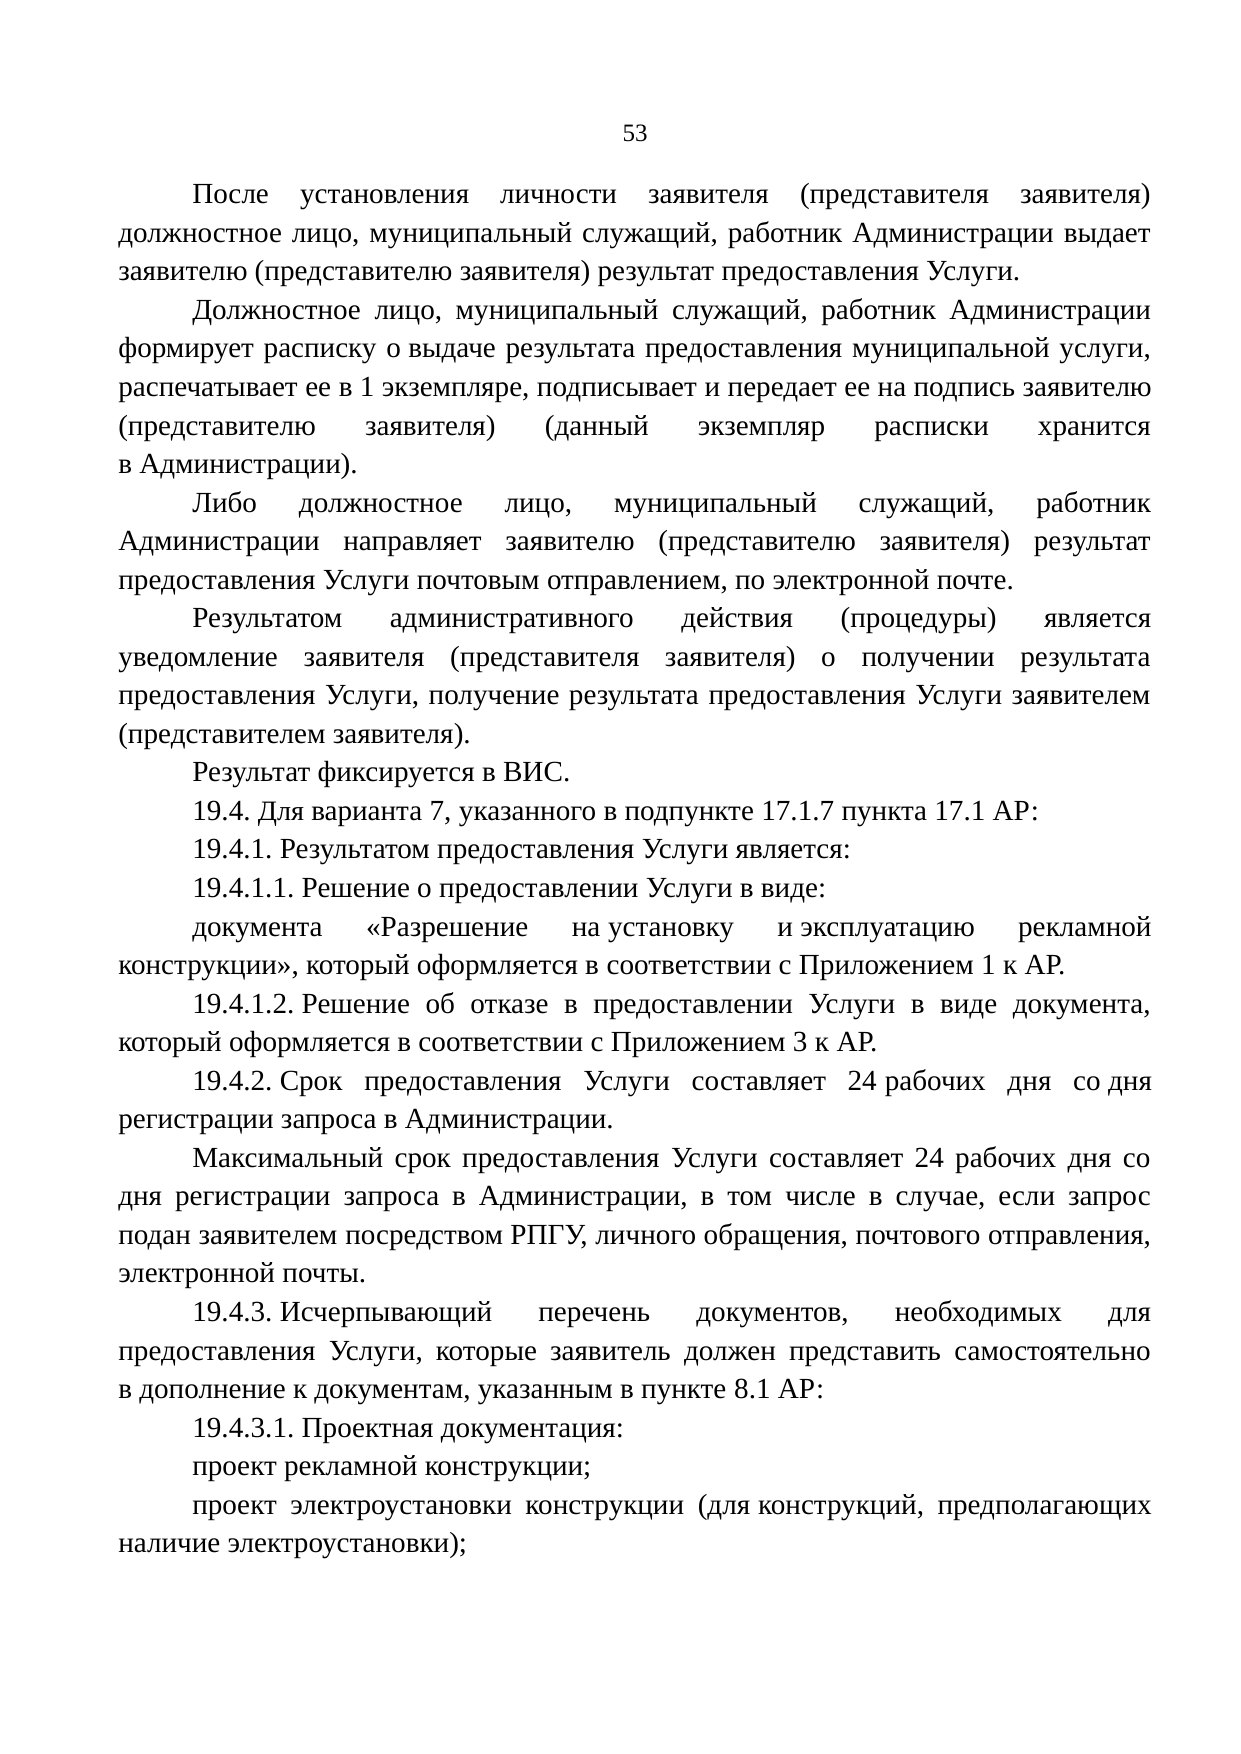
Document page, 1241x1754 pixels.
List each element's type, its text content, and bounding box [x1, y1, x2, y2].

text 19.4.3.1. Проектная документация: [118, 1410, 1152, 1443]
text Максимальный срок предоставления Услуги составляет 24 рабочих дня со дня регистрации запроса в Администрации, в том числе в случае, если запрос подан заявителем посредством РПГУ, личного обращения, почтового отправления, электронной почты. [118, 1140, 1152, 1289]
text 19.4.1. Результатом предоставления Услуги является: [118, 832, 1152, 865]
text Либо должностное лицо, муниципальный служащий, работник Администрации направляет заявителю (представителю заявителя) результат предоставления Услуги почтовым отправлением, по электронной почте. [118, 485, 1152, 595]
text проект электроустановки конструкции (для конструкций, предполагающих наличие электроустановки); [118, 1487, 1152, 1559]
text 19.4.2. Срок предоставления Услуги составляет 24 рабочих дня со дня регистрации запроса в Администрации. [118, 1063, 1152, 1135]
text документа «Разрешение на установку и эксплуатацию рекламной конструкции», который оформляется в соответствии с Приложением 1 к АР. [118, 909, 1152, 981]
text 19.4. Для варианта 7, указанного в подпункте 17.1.7 пункта 17.1 АР: [118, 793, 1152, 827]
text После установления личности заявителя (представителя заявителя) должностное лицо, муниципальный служащий, работник Администрации выдает заявителю (представителю заявителя) результат предоставления Услуги. [118, 176, 1152, 287]
text 19.4.1.1. Решение о предоставлении Услуги в виде: [118, 870, 1152, 904]
text Результат фиксируется в ВИС. [118, 754, 1152, 788]
text Должностное лицо, муниципальный служащий, работник Администрации формирует расписку о выдаче результата предоставления муниципальной услуги, распечатывает ее в 1 экземпляре, подписывает и передает ее на подпись заявителю (представителю заявителя) (данный экземпляр расписки хранится в Администрации). [118, 292, 1152, 480]
text 19.4.1.2. Решение об отказе в предоставлении Услуги в виде документа, который оформляется в соответствии с Приложением 3 к АР. [118, 986, 1152, 1058]
text Результатом административного действия (процедуры) является уведомление заявителя (представителя заявителя) о получении результата предоставления Услуги, получение результата предоставления Услуги заявителем (представителем заявителя). [118, 600, 1152, 749]
text проект рекламной конструкции; [118, 1448, 1152, 1482]
text 19.4.3. Исчерпывающий перечень документов, необходимых для предоставления Услуги, которые заявитель должен представить самостоятельно в дополнение к документам, указанным в пункте 8.1 АР: [118, 1294, 1152, 1405]
